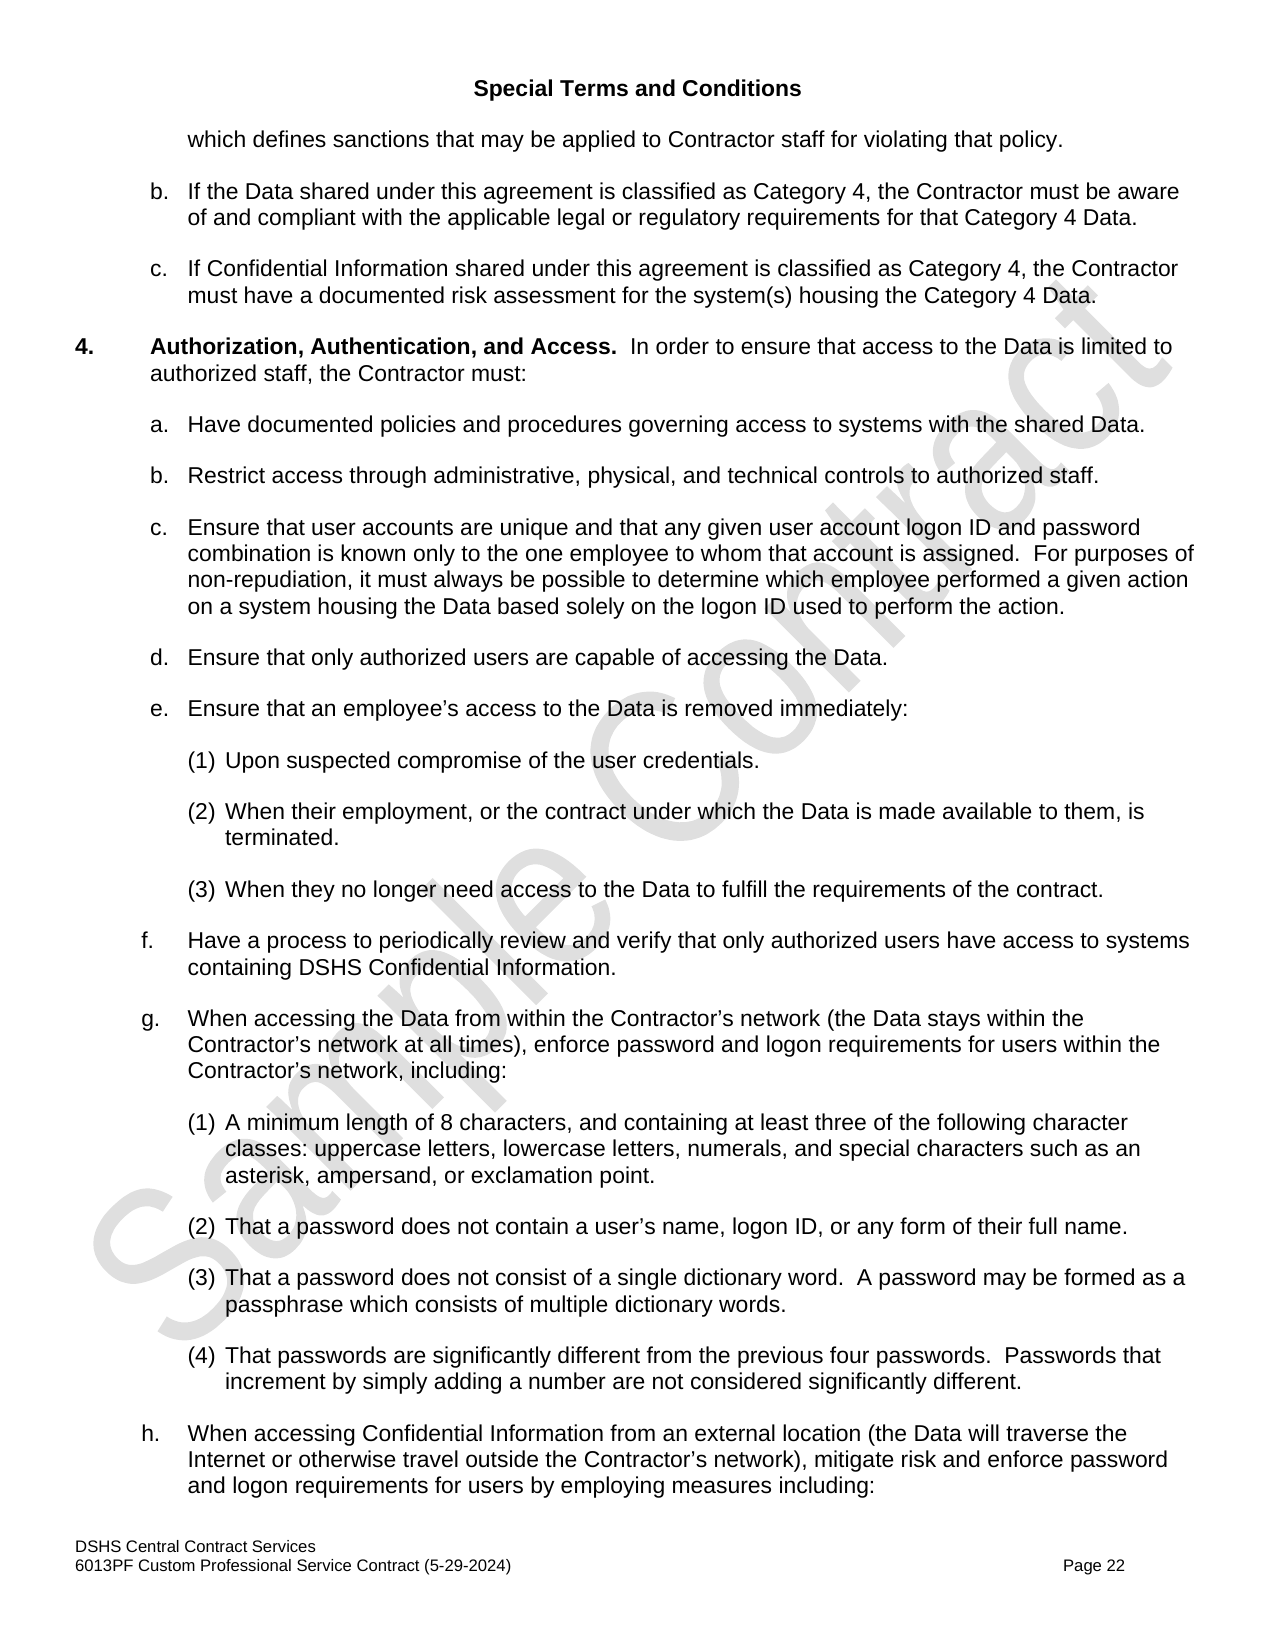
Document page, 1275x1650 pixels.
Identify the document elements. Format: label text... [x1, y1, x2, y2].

text (1) A minimum length of 8 characters, and containing at least three of the following character classes: uppercase letters, lowercase letters, numerals, and special characters such as an asterisk, ampersand, or exclamation point. [187, 1109, 1200, 1188]
text b. Restrict access through administrative, physical, and technical controls to authorized staff. [150, 462, 1200, 488]
text e. Ensure that an employee’s access to the Data is removed immediately: [150, 695, 1200, 722]
text (2) That a password does not contain a user’s name, logon ID, or any form of their full name. [187, 1213, 1200, 1239]
text g. When accessing the Data from within the Contractor’s network (the Data stays within the Contractor’s network at all times), enforce password and logon requirements for users within the Contractor’s network, including: [141, 1005, 1200, 1084]
text (3) That a password does not consist of a single dictionary word. A password may be formed as a passphrase which consists of multiple dictionary words. [187, 1264, 1200, 1317]
text (2) When their employment, or the contract under which the Data is made available to them, is terminated. [187, 798, 1200, 851]
text c. If Confidential Information shared under this agreement is classified as Category 4, the Contractor must have a documented risk assessment for the system(s) housing the Category 4 Data. [150, 255, 1200, 308]
text (3) When they no longer need access to the Data to fulfill the requirements of the contract. [187, 876, 1200, 902]
text c. Ensure that user accounts are unique and that any given user account logon ID and password combination is known only to the one employee to whom that account is assigned. For purposes of non-repudiation, it must always be possible to determine which employee performed a given action on a system housing the Data based solely on the logon ID used to perform the action. [150, 513, 1200, 619]
text (4) That passwords are significantly different from the previous four passwords. Passwords that increment by simply adding a number are not considered significantly different. [187, 1342, 1200, 1395]
text b. If the Data shared under this agreement is classified as Category 4, the Contractor must be aware of and compliant with the applicable legal or regulatory requirements for that Category 4 Data. [150, 178, 1200, 230]
text (1) Upon suspected compromise of the user credentials. [187, 747, 1200, 773]
text 4. Authorization, Authentication, and Access. In order to ensure that access to the Data is limited to authorized staff, the Contractor must: [75, 333, 1200, 386]
text a. Have documented policies and procedures governing access to systems with the shared Data. [150, 411, 1200, 437]
text h. When accessing Confidential Information from an external location (the Data will traverse the Internet or otherwise travel outside the Contractor’s network), mitigate risk and enforce password and logon requirements for users by employing measures including: [141, 1420, 1200, 1499]
text f. Have a process to periodically review and verify that only authorized users have access to systems containing DSHS Confidential Information. [141, 927, 1200, 980]
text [150, 126, 1200, 153]
text d. Ensure that only authorized users are capable of accessing the Data. [150, 644, 1200, 670]
